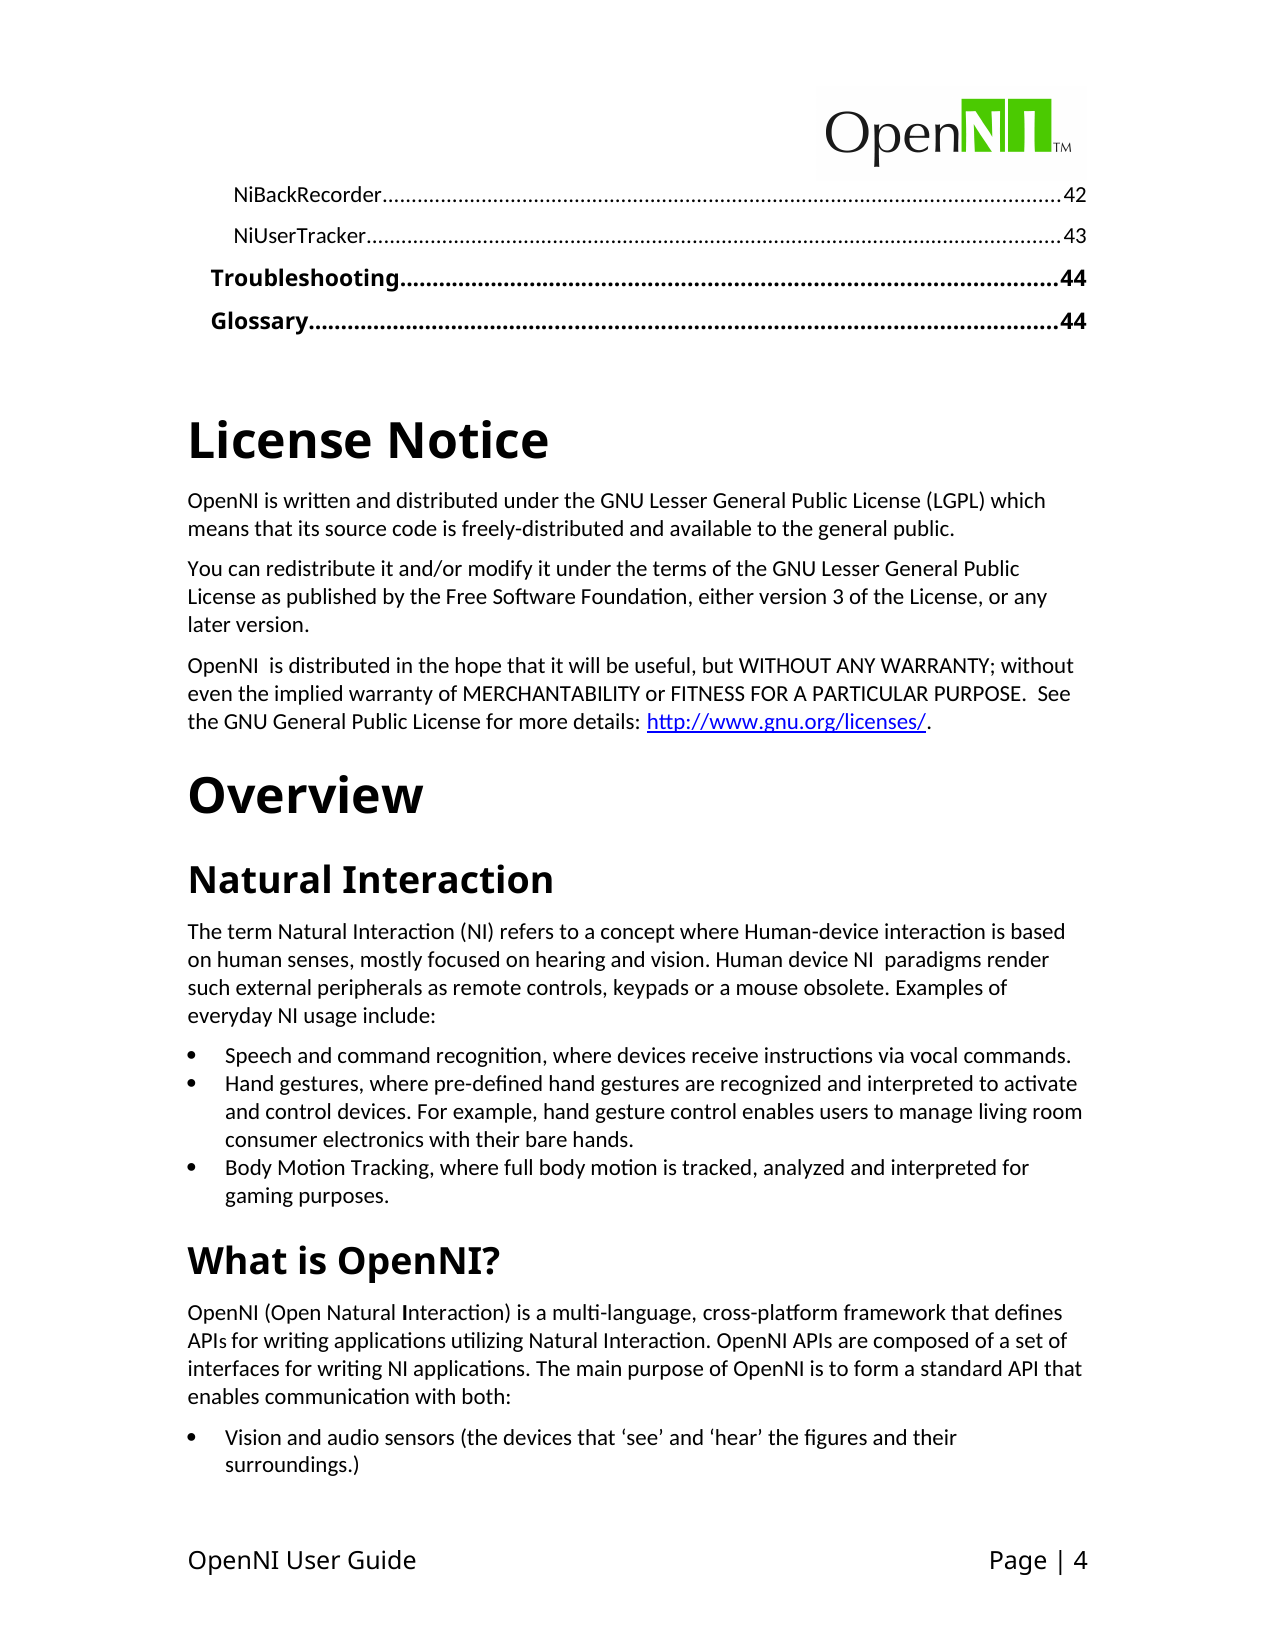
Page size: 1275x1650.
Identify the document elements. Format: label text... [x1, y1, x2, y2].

text Glossary 44 [210, 305, 1087, 337]
text The term Natural Interaction (NI) refers to a concept where Human-device interaction is based on human senses, mostly focused on hearing and vision. Human device NI paradigms render such external peripherals as remote controls, keypads or a mouse obsolete. Examples of everyday NI usage include: [187, 917, 1087, 1029]
picture [816, 86, 1088, 181]
text OpenNI is distributed in the hope that it will be useful, but WITHOUT ANY WARRANTY; without even the implied warranty of MERCHANTABILITY or FITNESS FOR A PARTICULAR PURPOSE. See the GNU General Public License for more details: http://www.gnu.org/licenses/. [187, 651, 1087, 735]
list Vision and audio sensors (the devices that ‘see’ and ‘hear’ the figures and their surroundings.) [187, 1423, 1087, 1479]
text NiUserTracker 43 [233, 221, 1087, 249]
text OpenNI is written and distributed under the GNU Lesser General Public License (LGPL) which means that its source code is freely-distributed and available to the general public. [187, 486, 1087, 542]
text Troubleshooting 44 [210, 262, 1087, 293]
text OpenNI (Open Natural Interaction) is a multi-language, cross-platform framework that defines APIs for writing applications utilizing Natural Interaction. OpenNI APIs are composed of a set of interfaces for writing NI applications. The main purpose of OpenNI is to form a standard API that enables communication with both: [187, 1298, 1087, 1410]
text You can redistribute it and/or modify it under the terms of the GNU Lesser General Public License as published by the Free Software Foundation, either version 3 of the License, or any later version. [187, 554, 1087, 638]
subtitle License Notice [187, 405, 1087, 473]
text NiBackRecorder 42 [233, 181, 1087, 208]
subtitle Natural Interaction [187, 853, 1087, 904]
list Body Motion Tracking, where full body motion is tracked, analyzed and interpreted for gaming purposes. [187, 1153, 1087, 1209]
list Hand gestures, where pre-defined hand gestures are recognized and interpreted to activate and control devices. For example, hand gesture control enables users to manage living room consumer electronics with their bare hands. [187, 1069, 1087, 1153]
subtitle Overview [187, 760, 1087, 828]
list Speech and command recognition, where devices receive instructions via vocal commands. [187, 1041, 1087, 1069]
subtitle What is OpenNI? [187, 1234, 1087, 1286]
